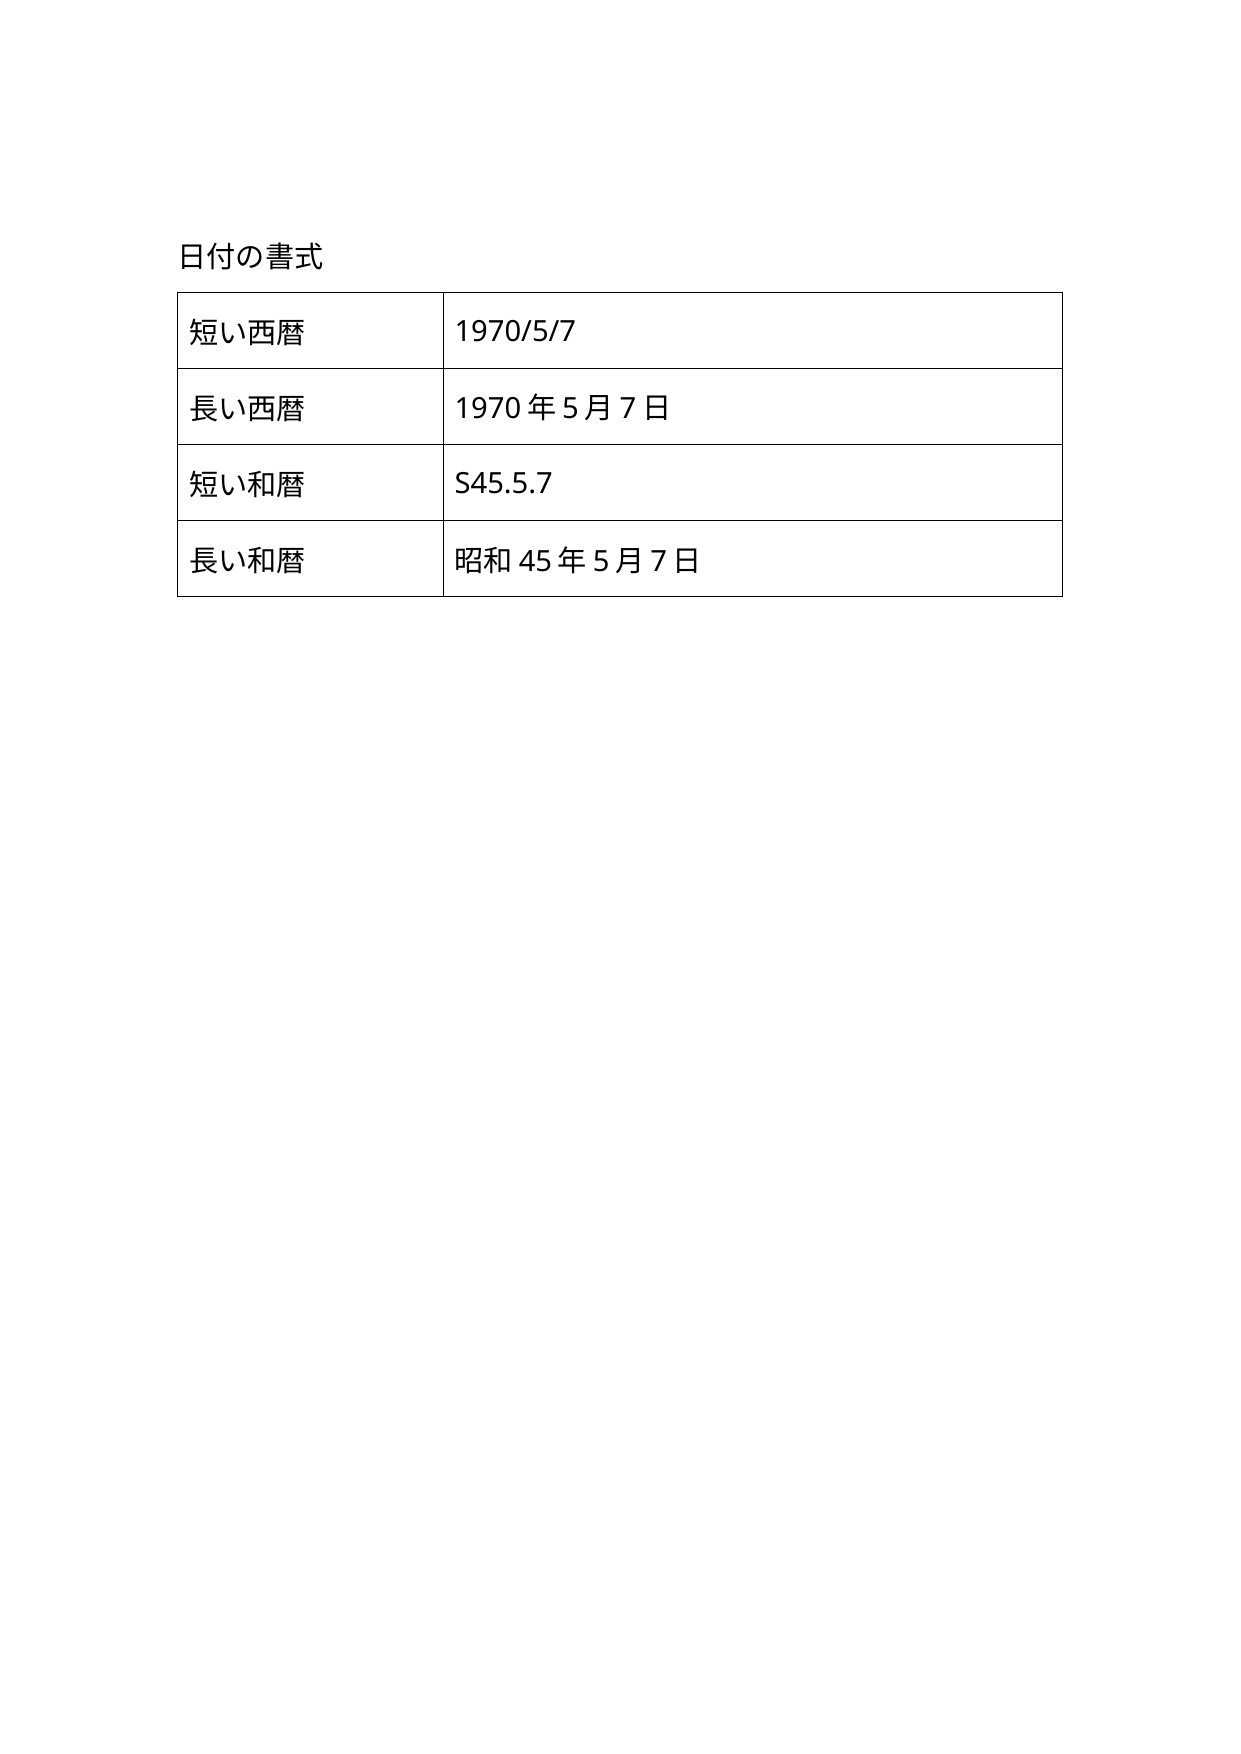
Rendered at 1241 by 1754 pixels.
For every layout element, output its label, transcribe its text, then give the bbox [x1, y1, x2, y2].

table_header 1970/5/7 [444, 293, 1062, 368]
table_cell 長い和暦 [178, 521, 443, 596]
table_cell S45.5.7 [444, 445, 1062, 520]
table_cell 1970年5月7日 [444, 369, 1062, 444]
table_cell 長い西暦 [178, 369, 443, 444]
text 日付の書式 [177, 217, 1063, 292]
table_header 短い西暦 [178, 293, 443, 368]
table_cell 短い和暦 [178, 445, 443, 520]
table_cell 昭和45年5月7日 [444, 521, 1062, 596]
